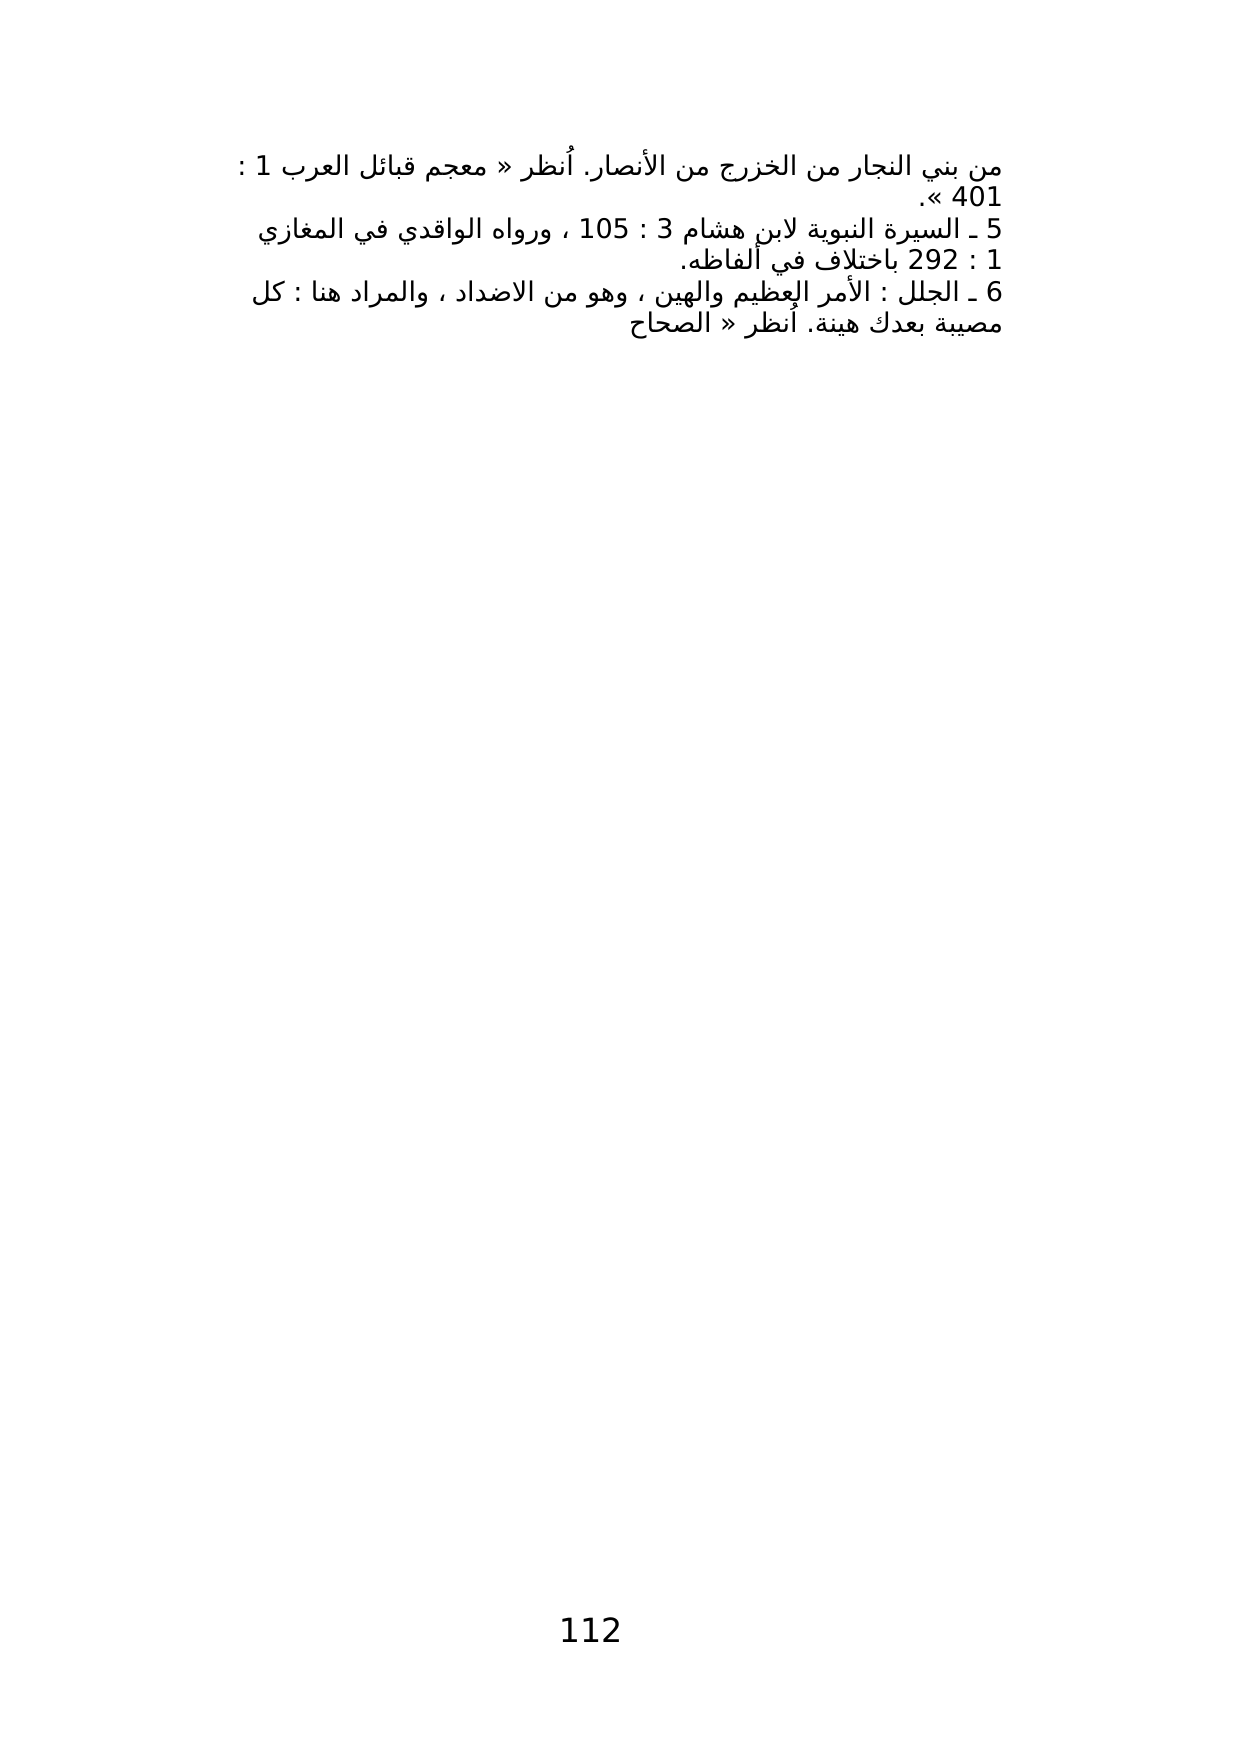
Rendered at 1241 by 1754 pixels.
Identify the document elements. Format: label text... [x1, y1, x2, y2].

text 6 ـ الجلل : الأمر العظيم والهين ، وهو من الاضداد ، والمراد هنا : كل مصيبة بعدك هينة. اُنظر « الصحاح [237, 276, 1003, 339]
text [237, 150, 1003, 213]
text 5 ـ السيرة النبوية لابن هشام 3 : 105 ، ورواه الواقدي في المغازي 1 : 292 باختلاف في ألفاظه. [237, 213, 1003, 276]
